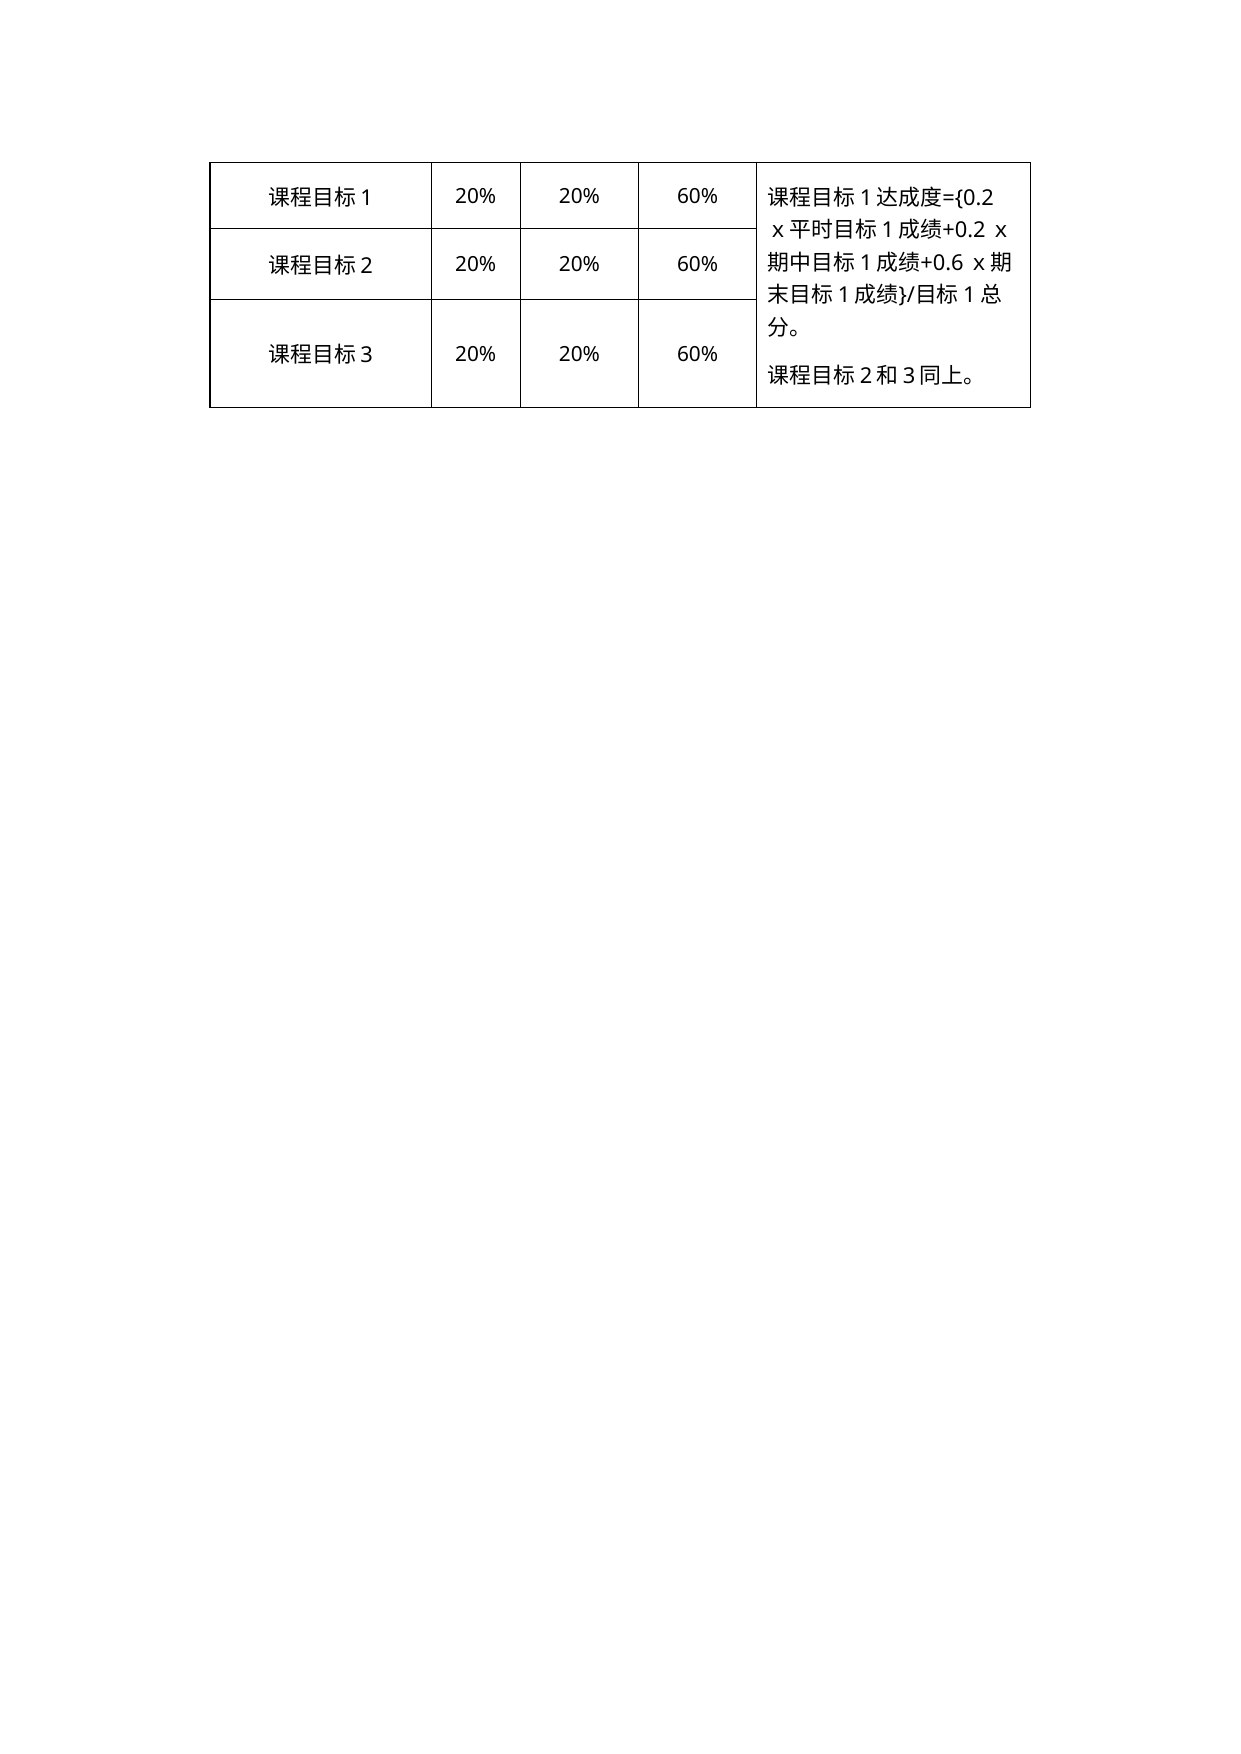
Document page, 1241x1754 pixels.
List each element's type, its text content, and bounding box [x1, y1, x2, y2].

table_cell 课程目标1达成度={0.2ｘ平时目标1成绩+0.2ｘ期中目标1成绩+0.6ｘ期末目标1成绩}/目标1总分。 课程目标2和3同上。 [757, 163, 1030, 407]
table_cell 20% [432, 229, 520, 299]
table_cell 20% [521, 229, 638, 299]
table_cell 20% [521, 163, 638, 228]
table_cell 60% [639, 229, 756, 299]
table_cell 课程目标3 [211, 300, 431, 407]
table_cell 60% [639, 163, 756, 228]
table_cell 60% [639, 300, 756, 407]
table_cell 20% [432, 300, 520, 407]
table_cell 20% [432, 163, 520, 228]
table_cell 课程目标1 [211, 163, 431, 228]
table_cell 20% [521, 300, 638, 407]
table_cell 课程目标2 [211, 229, 431, 299]
